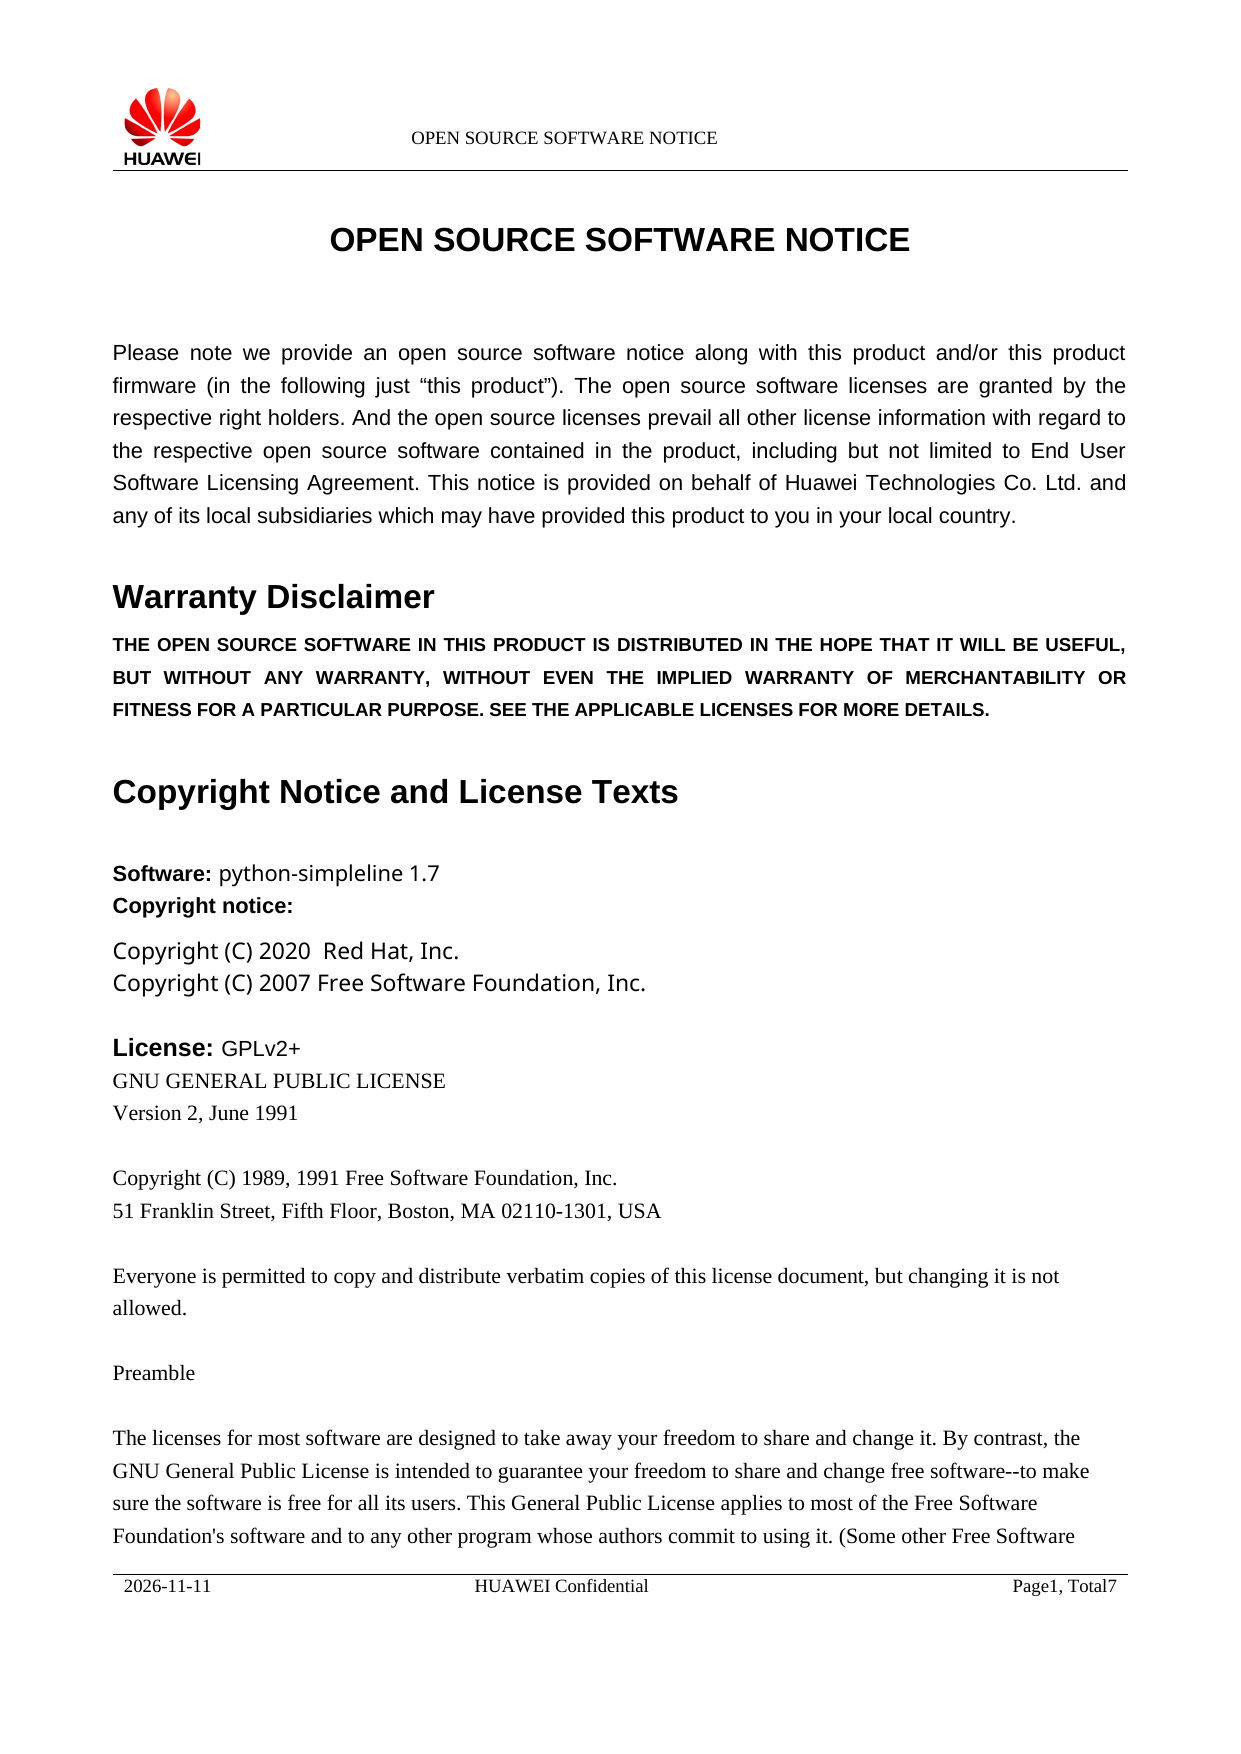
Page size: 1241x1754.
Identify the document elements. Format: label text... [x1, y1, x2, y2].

text OPEN SOURCE SOFTWARE NOTICE [112, 206, 1128, 271]
text Copyright Notice and License Texts [112, 759, 1128, 824]
text Please note we provide an open source software notice along with this product and/or this product firmware (in the following just “this product”). The open source software licenses are granted by the respective right holders. And the open source licenses prevail all other license information with regard to the respective open source software contained in the product, including but not limited to End User Software Licensing Agreement. This notice is provided on behalf of Huawei Technologies Co. Ltd. and any of its local subsidiaries which may have provided this product to you in your local country. [112, 336, 1128, 531]
text License: GPLv2+ [112, 1031, 1128, 1064]
text The open source software in this product is distributed in the hope that it will be useful, but WITHOUT ANY WARRANTY, without even the implied warranty of MERCHANTABILITY or FITNESS FOR A PARTICULAR PURPOSE. See the applicable licenses for more details. [112, 629, 1128, 726]
title Software: python-simpleline 1.7 [112, 856, 1128, 889]
picture [124, 88, 201, 165]
text Warranty Disclaimer [112, 564, 1128, 629]
text Copyright notice: [112, 889, 1128, 921]
text Copyright (C) 2020 Red Hat, Inc. Copyright (C) 2007 Free Software Foundation, Inc. [112, 934, 1128, 1031]
